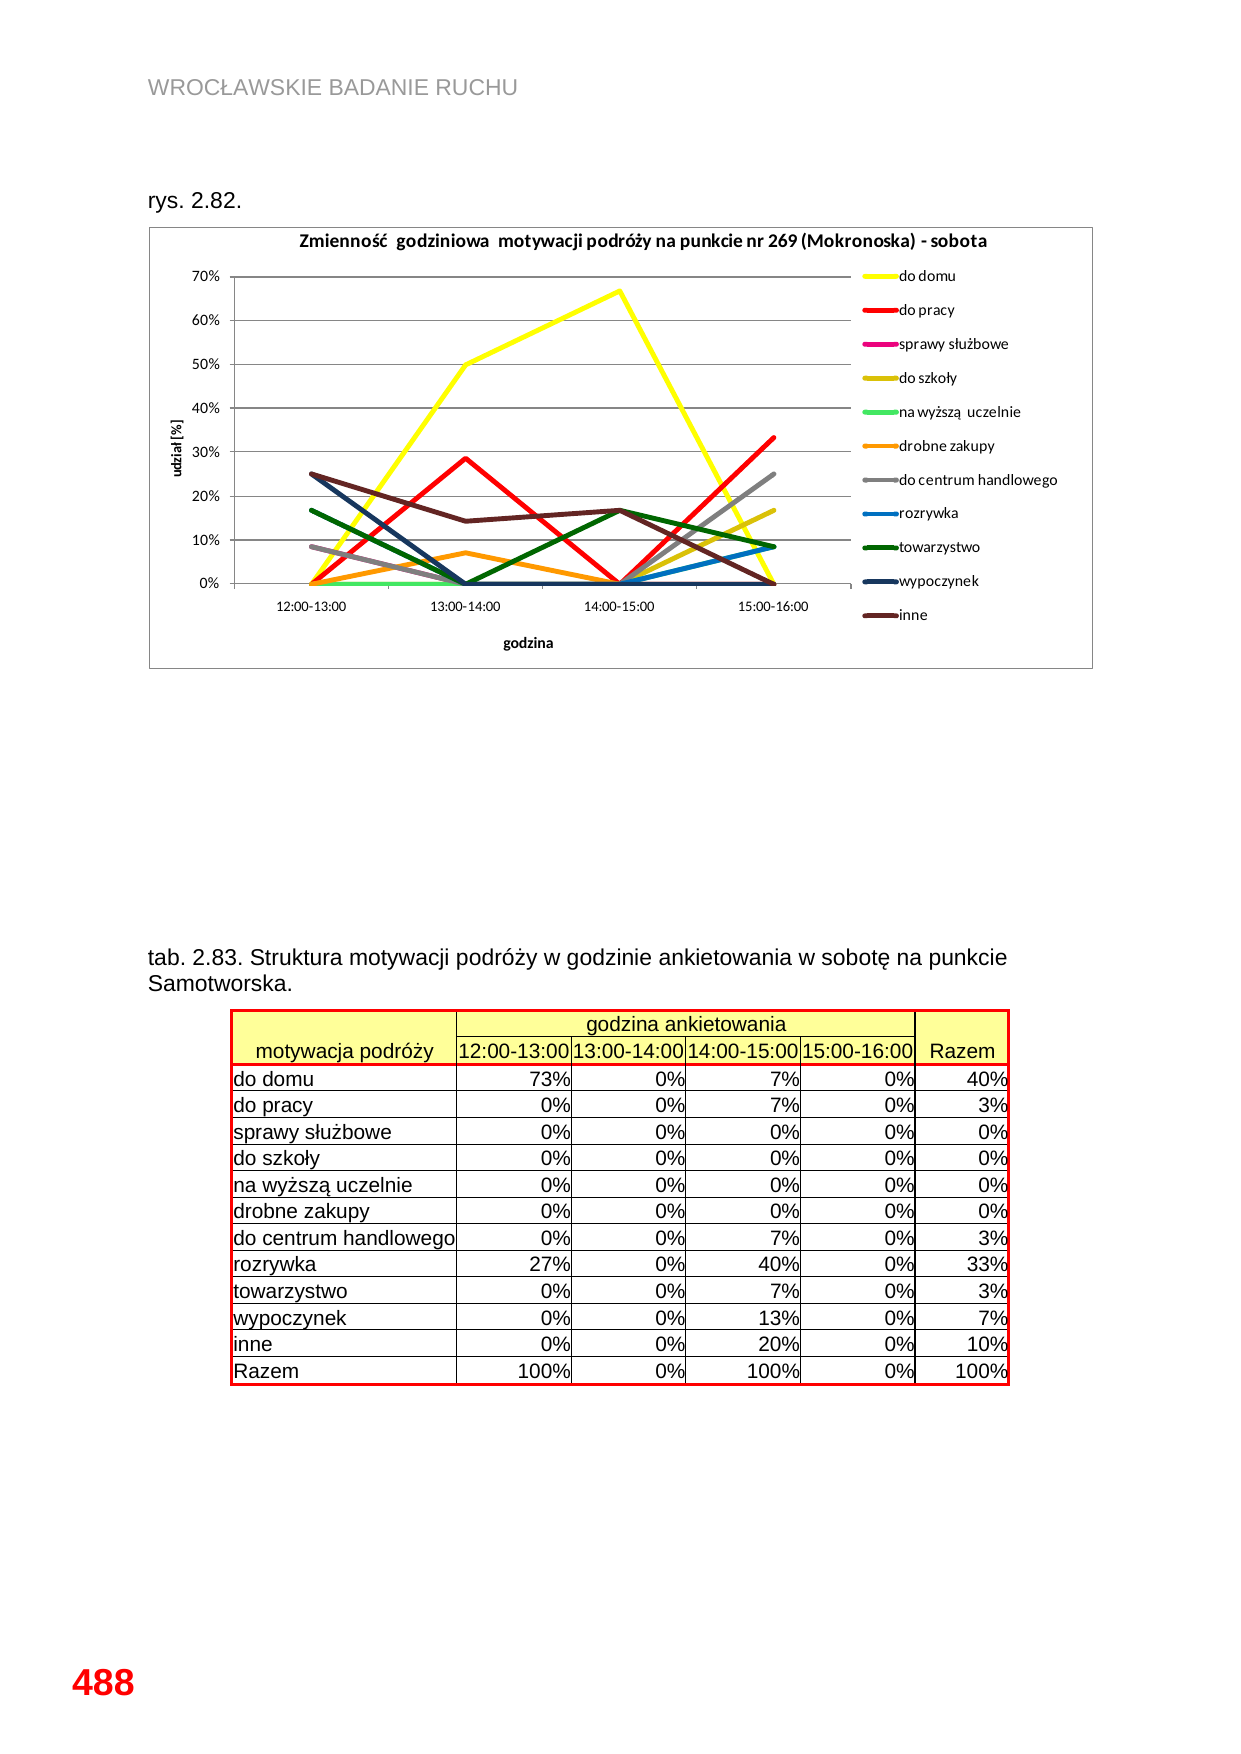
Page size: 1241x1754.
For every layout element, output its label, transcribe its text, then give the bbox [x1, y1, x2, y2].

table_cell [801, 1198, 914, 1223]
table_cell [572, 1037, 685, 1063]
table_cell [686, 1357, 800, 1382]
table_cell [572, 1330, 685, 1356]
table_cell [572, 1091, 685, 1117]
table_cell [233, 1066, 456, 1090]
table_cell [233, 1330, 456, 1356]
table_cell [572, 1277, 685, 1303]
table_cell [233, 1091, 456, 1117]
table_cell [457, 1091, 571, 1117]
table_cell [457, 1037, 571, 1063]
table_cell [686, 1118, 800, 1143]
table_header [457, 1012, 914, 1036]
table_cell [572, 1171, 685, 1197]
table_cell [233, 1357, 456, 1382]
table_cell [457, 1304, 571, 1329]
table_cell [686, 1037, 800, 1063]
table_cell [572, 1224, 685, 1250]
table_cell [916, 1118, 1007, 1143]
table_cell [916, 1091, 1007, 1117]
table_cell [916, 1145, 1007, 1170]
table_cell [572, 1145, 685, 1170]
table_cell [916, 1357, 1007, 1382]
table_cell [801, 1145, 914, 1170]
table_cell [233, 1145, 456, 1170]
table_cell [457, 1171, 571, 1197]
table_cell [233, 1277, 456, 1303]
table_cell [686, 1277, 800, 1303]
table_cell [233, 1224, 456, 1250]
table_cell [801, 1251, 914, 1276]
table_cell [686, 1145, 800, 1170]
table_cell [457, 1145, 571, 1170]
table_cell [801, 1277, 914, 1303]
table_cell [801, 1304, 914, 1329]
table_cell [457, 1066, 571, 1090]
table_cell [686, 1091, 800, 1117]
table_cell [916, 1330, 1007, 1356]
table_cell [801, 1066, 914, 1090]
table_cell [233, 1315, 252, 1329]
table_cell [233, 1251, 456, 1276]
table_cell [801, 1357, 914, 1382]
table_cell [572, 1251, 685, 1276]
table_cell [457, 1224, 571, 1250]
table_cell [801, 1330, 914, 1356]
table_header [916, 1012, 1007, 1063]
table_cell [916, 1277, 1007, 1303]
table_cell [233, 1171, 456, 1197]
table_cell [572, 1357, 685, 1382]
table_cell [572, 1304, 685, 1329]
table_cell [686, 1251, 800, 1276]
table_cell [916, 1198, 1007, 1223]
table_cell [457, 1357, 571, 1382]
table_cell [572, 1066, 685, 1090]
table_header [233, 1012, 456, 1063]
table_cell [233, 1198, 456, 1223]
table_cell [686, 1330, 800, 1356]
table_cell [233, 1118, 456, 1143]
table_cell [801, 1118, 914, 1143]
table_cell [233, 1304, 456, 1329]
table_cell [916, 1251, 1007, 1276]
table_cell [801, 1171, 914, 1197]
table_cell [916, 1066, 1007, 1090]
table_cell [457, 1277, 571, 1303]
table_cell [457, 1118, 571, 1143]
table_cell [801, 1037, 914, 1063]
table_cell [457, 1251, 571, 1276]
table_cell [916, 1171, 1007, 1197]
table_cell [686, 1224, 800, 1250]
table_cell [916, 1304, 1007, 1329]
text rys. 2.82. [148, 187, 1092, 213]
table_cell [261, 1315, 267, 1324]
text tab. 2.83. Struktura motywacji podróży w godzinie ankietowania w sobotę na punkcie Samotworska. [148, 944, 1092, 997]
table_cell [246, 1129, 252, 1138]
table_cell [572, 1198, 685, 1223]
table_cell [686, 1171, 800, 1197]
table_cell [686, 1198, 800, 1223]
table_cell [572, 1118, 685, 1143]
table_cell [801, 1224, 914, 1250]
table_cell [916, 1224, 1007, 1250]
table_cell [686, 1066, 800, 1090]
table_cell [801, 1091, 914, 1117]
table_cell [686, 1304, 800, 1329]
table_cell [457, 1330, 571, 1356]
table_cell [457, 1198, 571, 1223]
